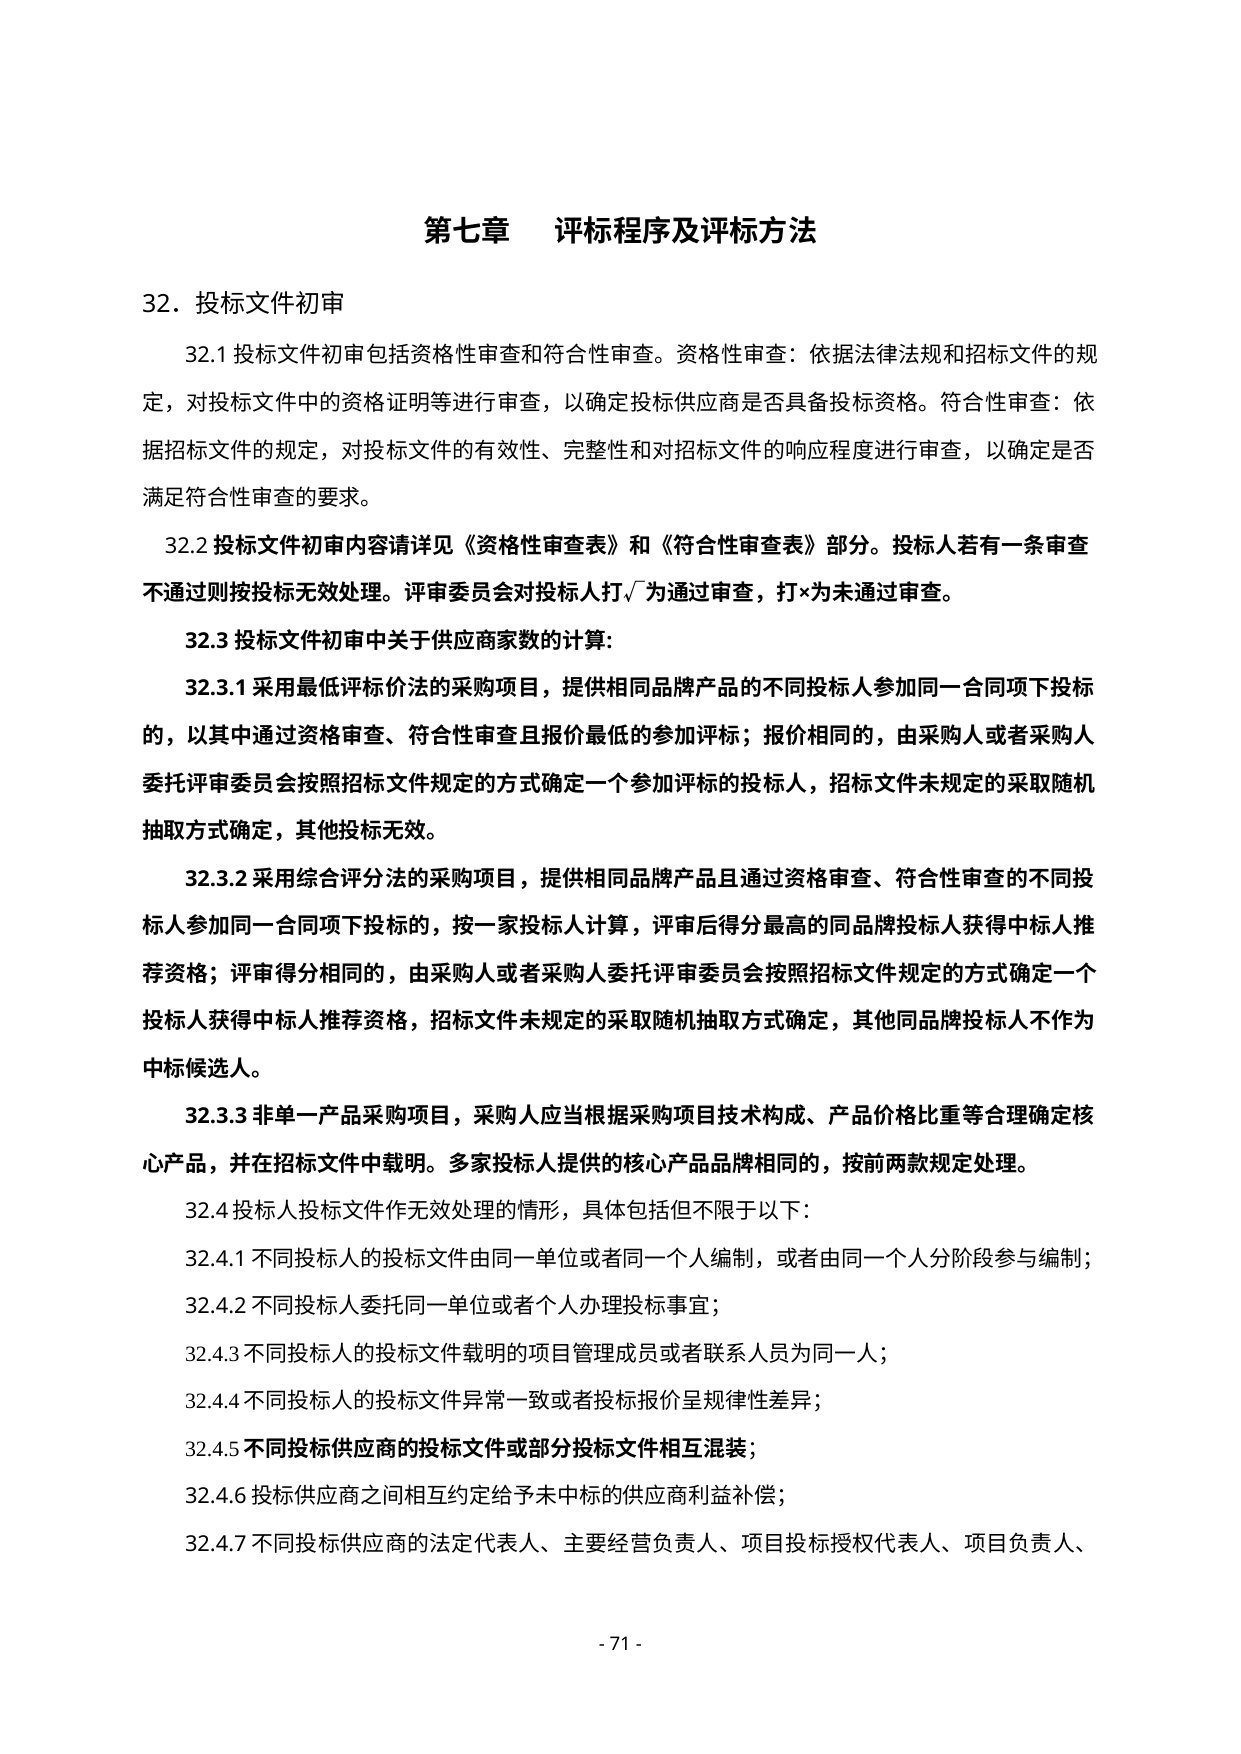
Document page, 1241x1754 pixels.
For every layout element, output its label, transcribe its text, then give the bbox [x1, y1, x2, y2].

text 32．投标文件初审 [142, 283, 1098, 319]
text 32.1投标文件初审包括资格性审查和符合性审查。资格性审查：依据法律法规和招标文件的规定，对投标文件中的资格证明等进行审查，以确定投标供应商是否具备投标资格。符合性审查：依据招标文件的规定，对投标文件的有效性、完整性和对招标文件的响应程度进行审查，以确定是否满足符合性审查的要求。 [142, 337, 1098, 512]
text 32.4.6投标供应商之间相互约定给予未中标的供应商利益补偿； [142, 1478, 1098, 1510]
text 32.2 投标文件初审内容请详见《资格性审查表》和《符合性审查表》部分。投标人若有一条审查不通过则按投标无效处理。评审委员会对投标人打√为通过审查，打×为未通过审查。 [142, 528, 1098, 607]
text 32.4.1不同投标人的投标文件由同一单位或者同一个人编制，或者由同一个人分阶段参与编制； [142, 1241, 1098, 1273]
text 32.3 投标文件初审中关于供应商家数的计算: [142, 623, 1098, 654]
text 32.3.2采用综合评分法的采购项目，提供相同品牌产品且通过资格审查、符合性审查的不同投标人参加同一合同项下投标的，按一家投标人计算，评审后得分最高的同品牌投标人获得中标人推荐资格；评审得分相同的，由采购人或者采购人委托评审委员会按照招标文件规定的方式确定一个投标人获得中标人推荐资格，招标文件未规定的采取随机抽取方式确定，其他同品牌投标人不作为中标候选人。 [142, 861, 1098, 1082]
text 32.4.2不同投标人委托同一单位或者个人办理投标事宜； [142, 1288, 1098, 1320]
text 32.4.4不同投标人的投标文件异常一致或者投标报价呈规律性差异； [142, 1383, 1098, 1415]
text 32.3.3非单一产品采购项目，采购人应当根据采购项目技术构成、产品价格比重等合理确定核心产品，并在招标文件中载明。多家投标人提供的核心产品品牌相同的，按前两款规定处理。 [142, 1098, 1098, 1177]
text 32.4.3不同投标人的投标文件载明的项目管理成员或者联系人员为同一人； [142, 1336, 1098, 1368]
text 32.4投标人投标文件作无效处理的情形，具体包括但不限于以下： [142, 1193, 1098, 1225]
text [142, 1526, 1098, 1558]
text 32.4.5不同投标供应商的投标文件或部分投标文件相互混装； [142, 1431, 1098, 1463]
text 32.3.1采用最低评标价法的采购项目，提供相同品牌产品的不同投标人参加同一合同项下投标的，以其中通过资格审查、符合性审查且报价最低的参加评标；报价相同的，由采购人或者采购人委托评审委员会按照招标文件规定的方式确定一个参加评标的投标人，招标文件未规定的采取随机抽取方式确定，其他投标无效。 [142, 670, 1098, 845]
subtitle 评标程序及评标方法 [142, 207, 1098, 249]
